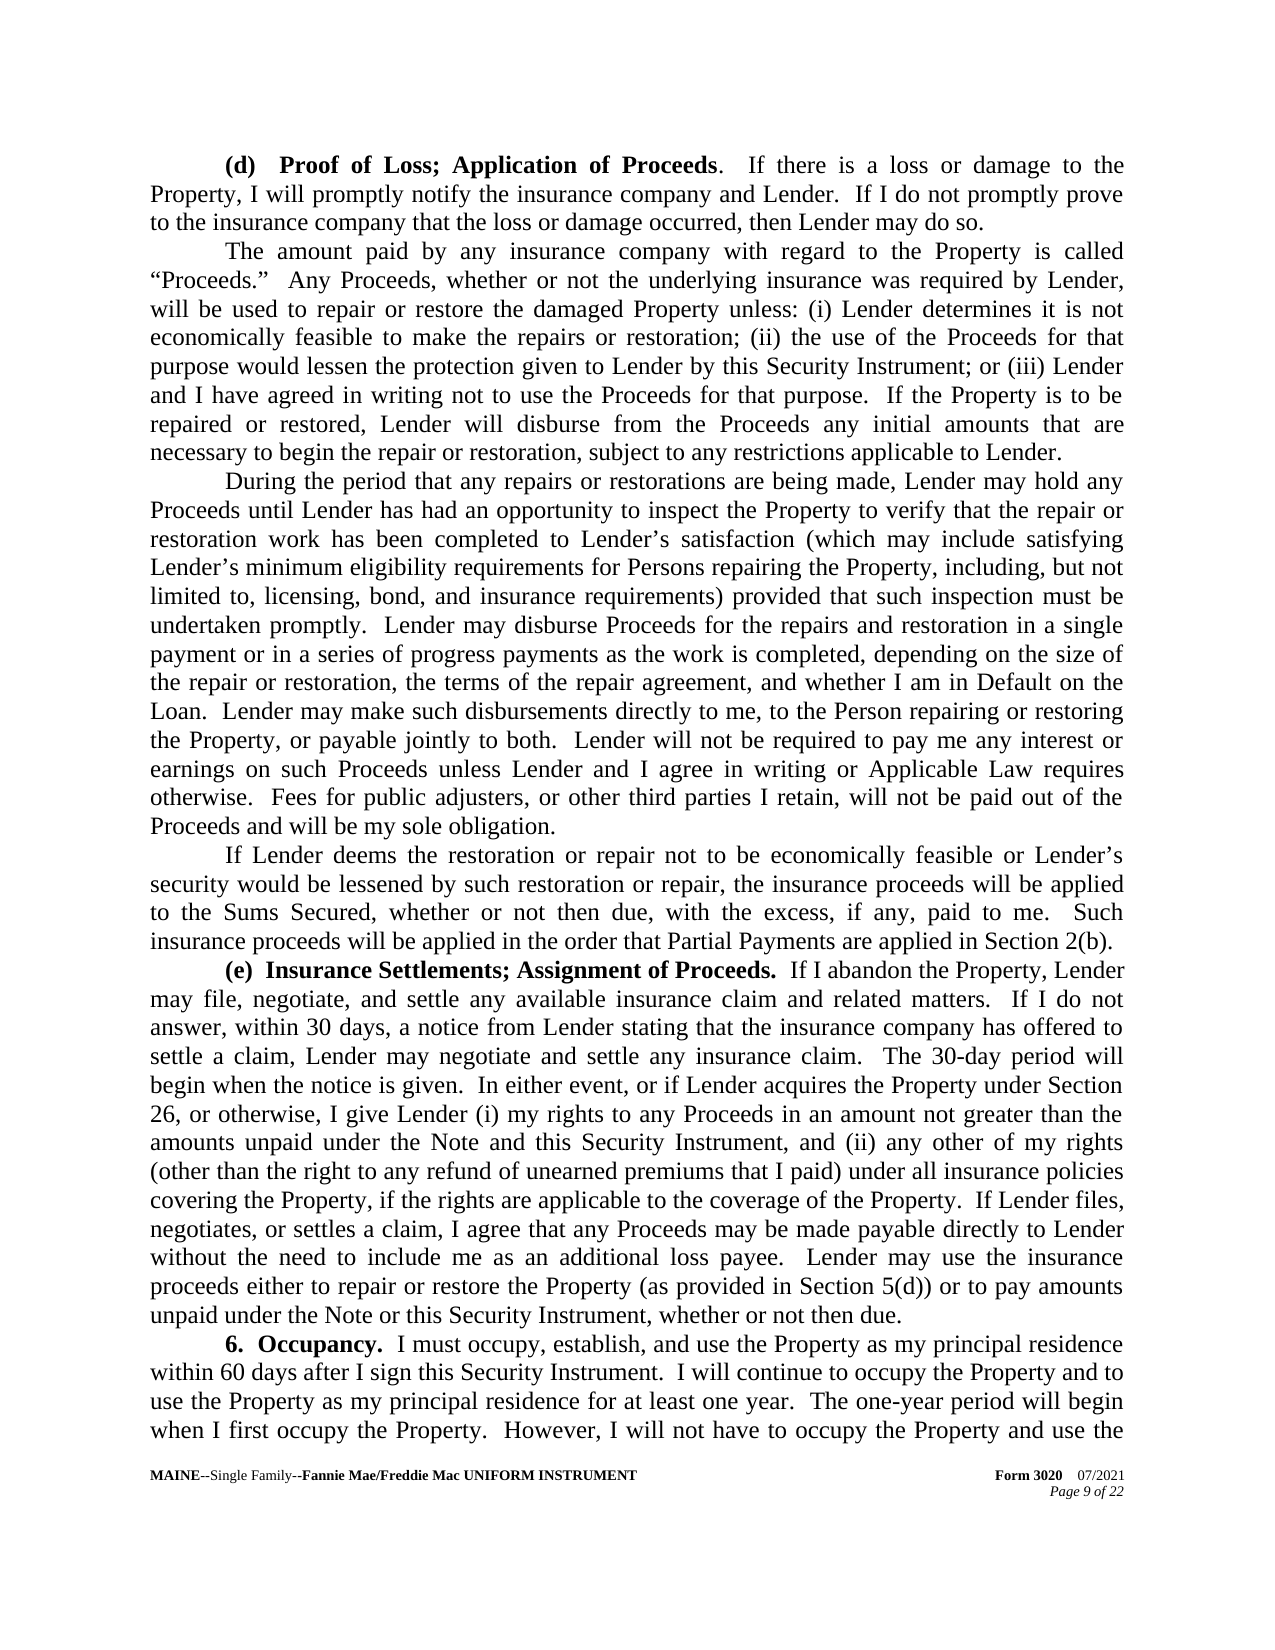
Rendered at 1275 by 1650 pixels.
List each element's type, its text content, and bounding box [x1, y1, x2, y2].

text The amount paid by any insurance company with regard to the Property is called “Proceeds.” Any Proceeds, whether or not the underlying insurance was required by Lender, will be used to repair or restore the damaged Property unless: (i) Lender determines it is not economically feasible to make the repairs or restoration; (ii) the use of the Proceeds for that purpose would lessen the protection given to Lender by this Security Instrument; or (iii) Lender and I have agreed in writing not to use the Proceeds for that purpose. If the Property is to be repaired or restored, Lender will disburse from the Proceeds any initial amounts that are necessary to begin the repair or restoration, subject to any restrictions applicable to Lender. [150, 236, 1125, 466]
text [150, 1329, 1125, 1444]
text (d) Proof of Loss; Application of Proceeds. If there is a loss or damage to the Property, I will promptly notify the insurance company and Lender. If I do not promptly prove to the insurance company that the loss or damage occurred, then Lender may do so. [150, 150, 1125, 236]
text During the period that any repairs or restorations are being made, Lender may hold any Proceeds until Lender has had an opportunity to inspect the Property to verify that the repair or restoration work has been completed to Lender’s satisfaction (which may include satisfying Lender’s minimum eligibility requirements for Persons repairing the Property, including, but not limited to, licensing, bond, and insurance requirements) provided that such inspection must be undertaken promptly. Lender may disburse Proceeds for the repairs and restoration in a single payment or in a series of progress payments as the work is completed, depending on the size of the repair or restoration, the terms of the repair agreement, and whether I am in Default on the Loan. Lender may make such disbursements directly to me, to the Person repairing or restoring the Property, or payable jointly to both. Lender will not be required to pay me any interest or earnings on such Proceeds unless Lender and I agree in writing or Applicable Law requires otherwise. Fees for public adjusters, or other third parties I retain, will not be paid out of the Proceeds and will be my sole obligation. [150, 466, 1125, 840]
text If Lender deems the restoration or repair not to be economically feasible or Lender’s security would be lessened by such restoration or repair, the insurance proceeds will be applied to the Sums Secured, whether or not then due, with the excess, if any, paid to me. Such insurance proceeds will be applied in the order that Partial Payments are applied in Section 2(b). [150, 840, 1125, 955]
text (e) Insurance Settlements; Assignment of Proceeds. If I abandon the Property, Lender may file, negotiate, and settle any available insurance claim and related matters. If I do not answer, within 30 days, a notice from Lender stating that the insurance company has offered to settle a claim, Lender may negotiate and settle any insurance claim. The 30-day period will begin when the notice is given. In either event, or if Lender acquires the Property under Section 26, or otherwise, I give Lender (i) my rights to any Proceeds in an amount not greater than the amounts unpaid under the Note and this Security Instrument, and (ii) any other of my rights (other than the right to any refund of unearned premiums that I paid) under all insurance policies covering the Property, if the rights are applicable to the coverage of the Property. If Lender files, negotiates, or settles a claim, I agree that any Proceeds may be made payable directly to Lender without the need to include me as an additional loss payee. Lender may use the insurance proceeds either to repair or restore the Property (as provided in Section 5(d)) or to pay amounts unpaid under the Note or this Security Instrument, whether or not then due. [150, 955, 1125, 1329]
